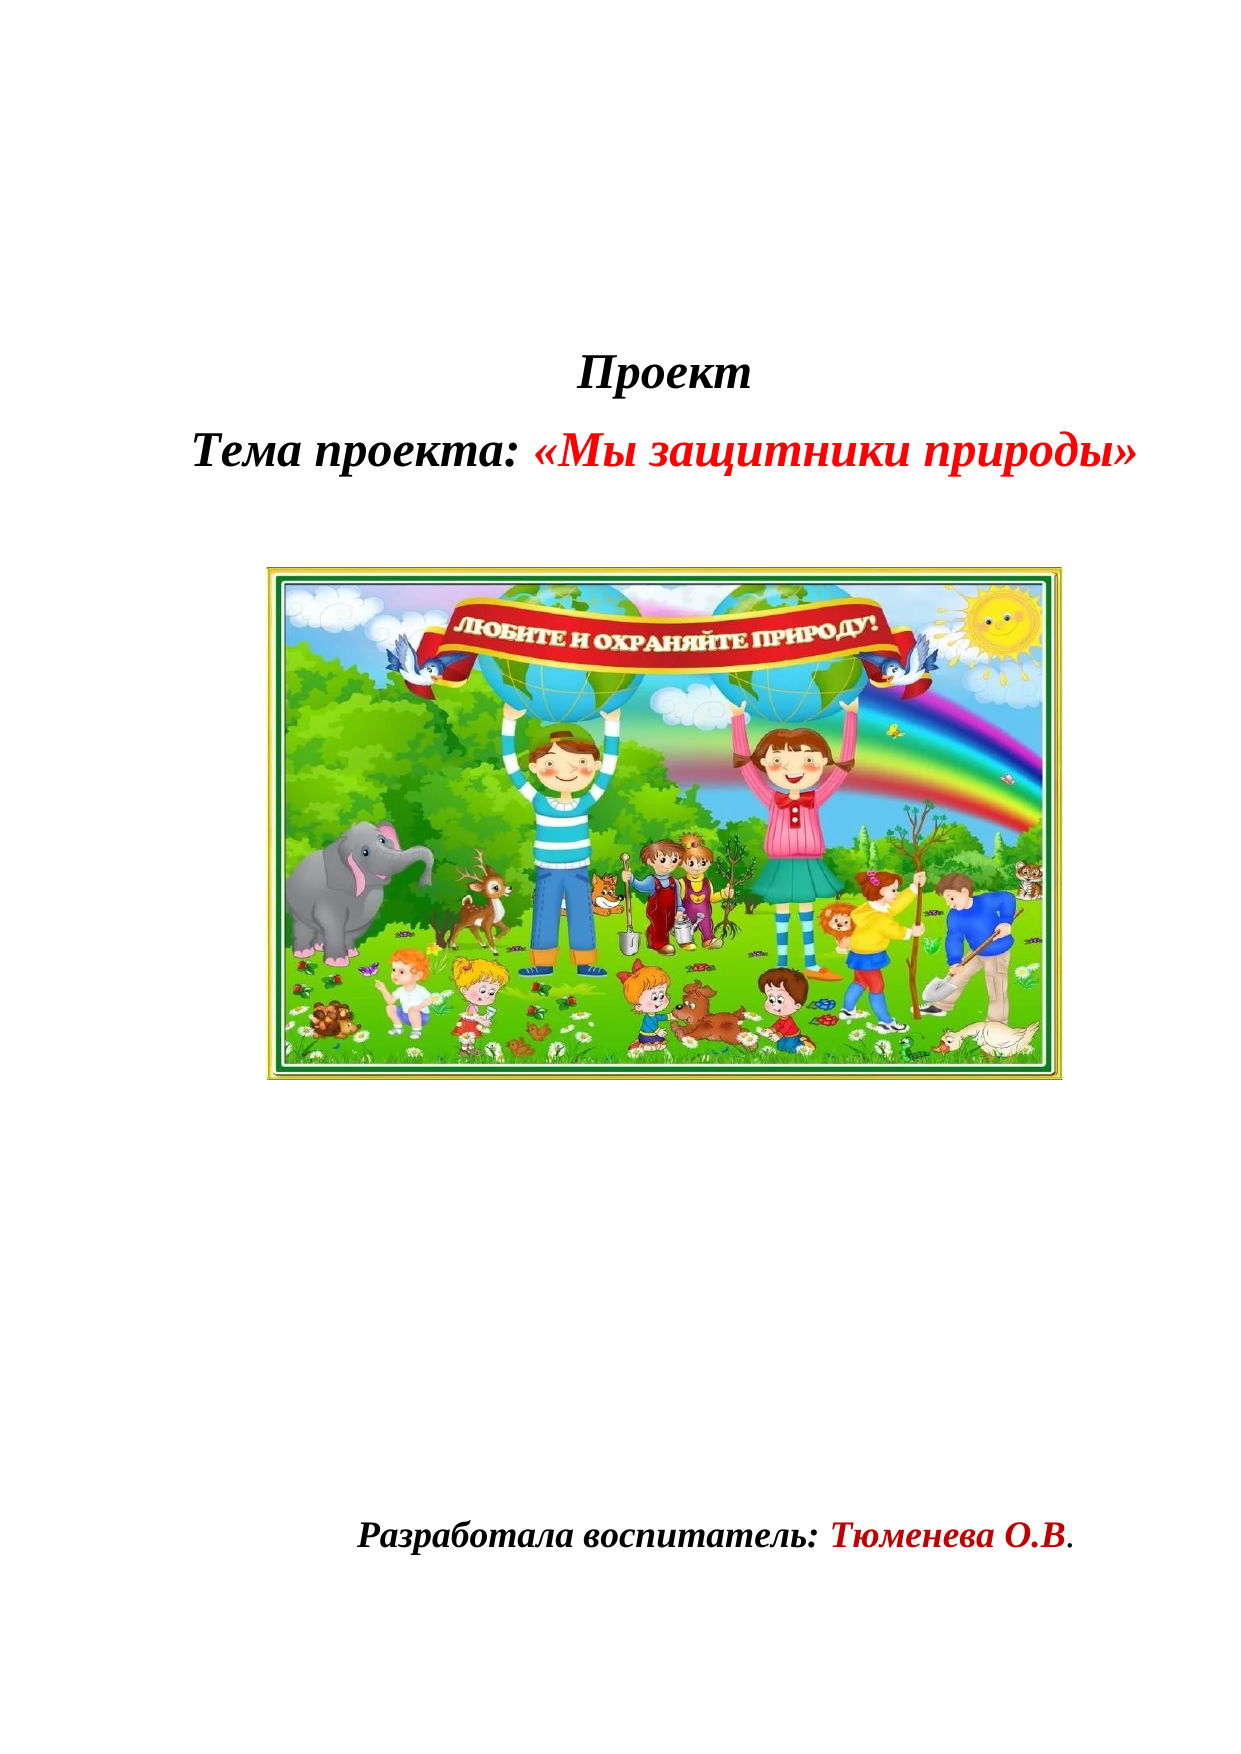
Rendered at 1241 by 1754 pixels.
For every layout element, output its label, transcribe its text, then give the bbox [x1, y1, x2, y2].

text Разработала воспитатель: Тюменева О.В. [177, 1513, 1152, 1556]
text Тема проекта: «Мы защитники природы» [177, 420, 1152, 478]
text Проект [177, 342, 1152, 399]
picture [266, 567, 1063, 1080]
